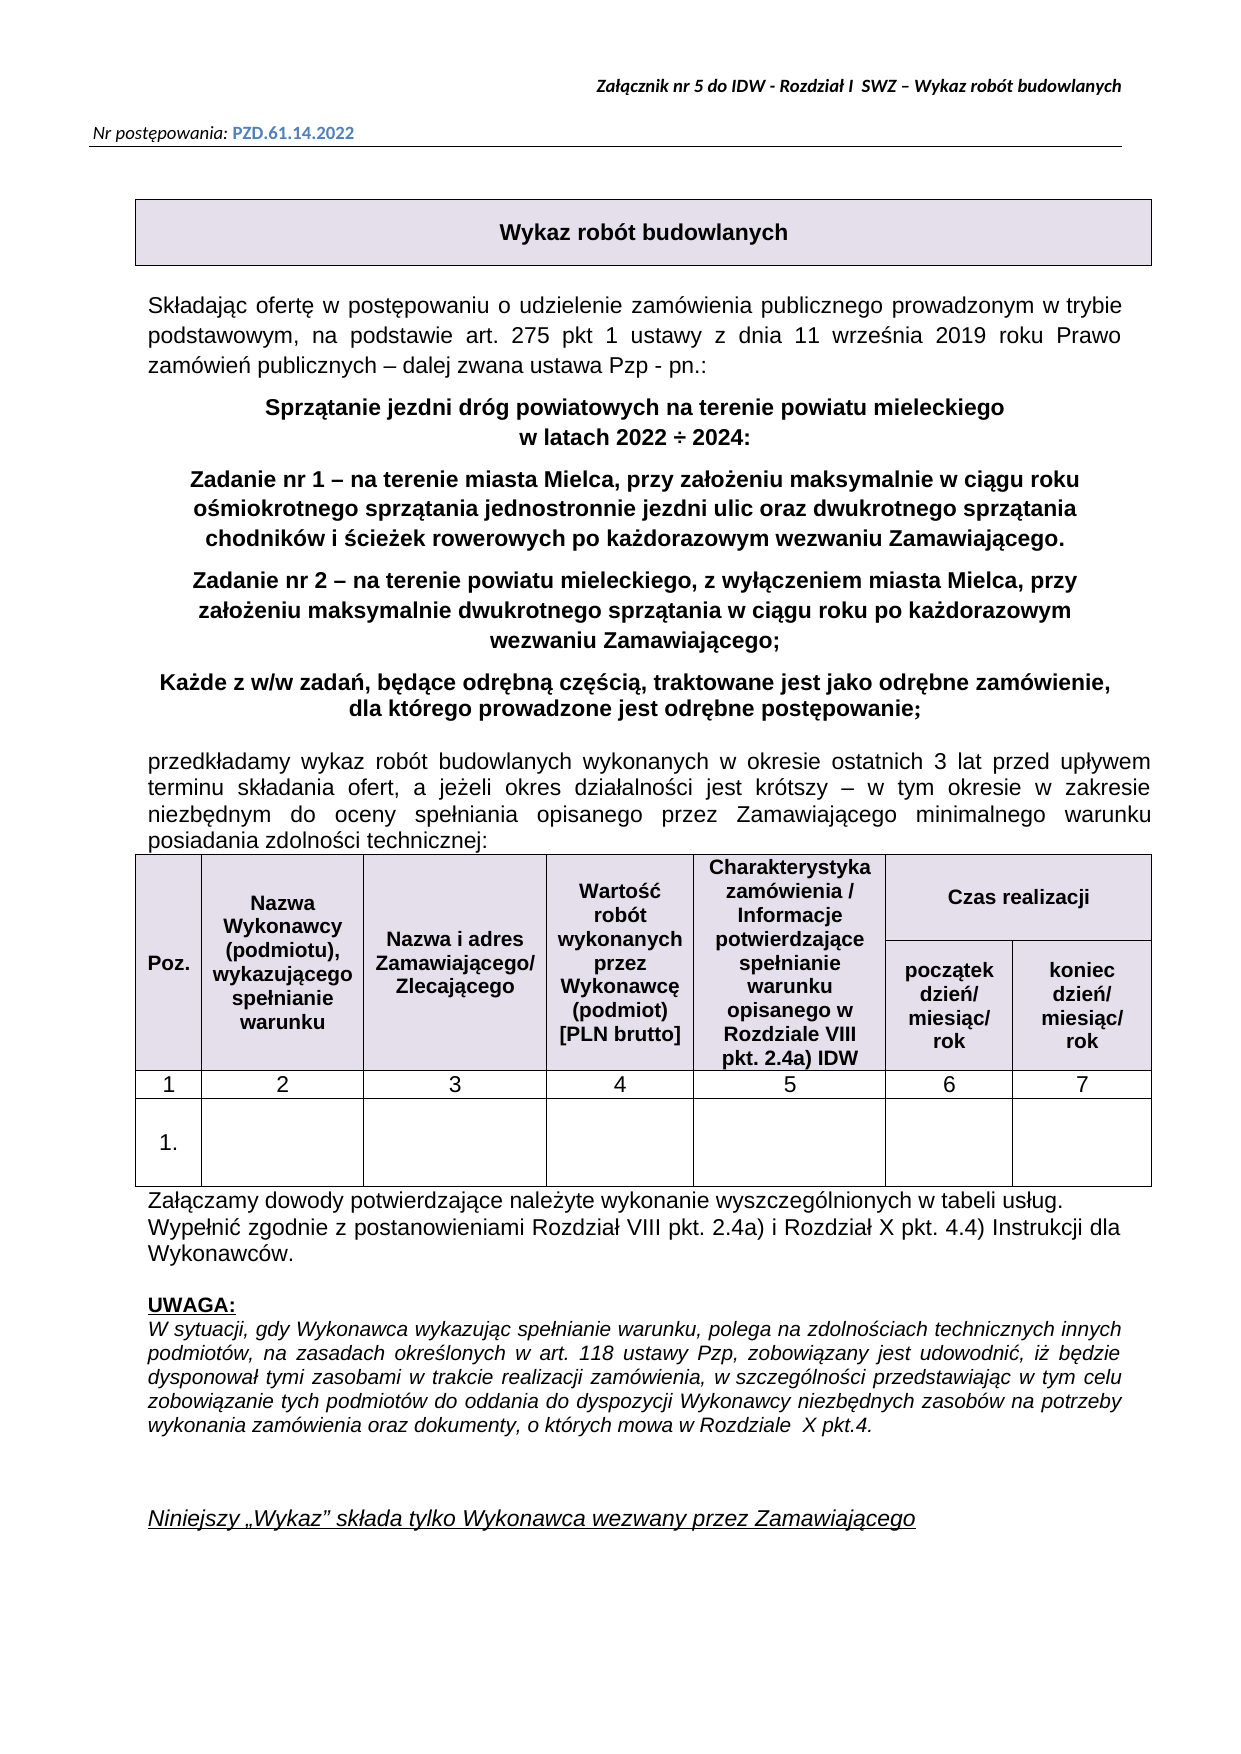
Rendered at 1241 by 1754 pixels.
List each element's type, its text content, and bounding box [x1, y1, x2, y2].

table_cell [547, 1099, 693, 1186]
text przedkładamy wykaz robót budowlanych wykonanych w okresie ostatnich 3 lat przed upływem terminu składania ofert, a jeżeli okres działalności jest krótszy – w tym okresie w zakresie niezbędnym do oceny spełniania opisanego przez Zamawiającego minimalnego warunku posiadania zdolności technicznej: [148, 748, 1152, 853]
table_header Wartość robót wykonanych przez Wykonawcę (podmiot) [PLN brutto] [547, 855, 693, 1070]
text Niniejszy „Wykaz” składa tylko Wykonawca wezwany przez Zamawiającego [148, 1496, 1122, 1531]
text Składając ofertę w postępowaniu o udzielenie zamówienia publicznego prowadzonym w trybie podstawowym, na podstawie art. 275 pkt 1 ustawy z dnia 11 września 2019 roku Prawo zamówień publicznych – dalej zwana ustawa Pzp - pn.: [148, 292, 1122, 378]
table_cell koniec dzień/ miesiąc/ rok [1013, 941, 1151, 1070]
table_cell 4 [547, 1071, 693, 1097]
table_cell [364, 1099, 546, 1186]
table_header Wykaz robót budowlanych [136, 200, 1151, 265]
table_cell [886, 1099, 1012, 1186]
table_header Poz. [136, 855, 201, 1070]
table_header Nazwa i adres Zamawiającego/ Zlecającego [364, 855, 546, 1070]
table_cell 2 [202, 1071, 363, 1097]
table_cell 6 [886, 1071, 1012, 1097]
table_cell początek dzień/ miesiąc/ rok [886, 941, 1012, 1070]
text Sprzątanie jezdni dróg powiatowych na terenie powiatu mieleckiego [148, 394, 1122, 420]
table_cell 1. [136, 1099, 201, 1186]
table_cell [1013, 1099, 1151, 1186]
text UWAGA: [148, 1293, 1122, 1317]
table_header Nazwa Wykonawcy (podmiotu), wykazującego spełnianie warunku [202, 855, 363, 1070]
table_header Charakterystyka zamówienia / Informacje potwierdzające spełnianie warunku opisanego w Rozdziale VIII pkt. 2.4a) IDW [694, 855, 885, 1070]
text w latach 2022 ÷ 2024: [148, 423, 1122, 450]
table_cell 5 [694, 1071, 885, 1097]
table_cell [694, 1099, 885, 1186]
table_cell 1 [136, 1071, 201, 1097]
text Wypełnić zgodnie z postanowieniami Rozdział VIII pkt. 2.4a) i Rozdział X pkt. 4.4) Instrukcji dla Wykonawców. [148, 1213, 1122, 1266]
table_cell 7 [1013, 1071, 1151, 1097]
table_cell 3 [364, 1071, 546, 1097]
text W sytuacji, gdy Wykonawca wykazując spełnianie warunku, polega na zdolnościach technicznych innych podmiotów, na zasadach określonych w art. 118 ustawy Pzp, zobowiązany jest udowodnić, iż będzie dysponował tymi zasobami w trakcie realizacji zamówienia, w szczególności przedstawiając w tym celu zobowiązanie tych podmiotów do oddania do dyspozycji Wykonawcy niezbędnych zasobów na potrzeby wykonania zamówienia oraz dokumenty, o których mowa w Rozdziale X pkt.4. [148, 1317, 1122, 1436]
table_header Czas realizacji [886, 855, 1151, 940]
text Zadanie nr 2 – na terenie powiatu mieleckiego, z wyłączeniem miasta Mielca, przy założeniu maksymalnie dwukrotnego sprzątania w ciągu roku po każdorazowym wezwaniu Zamawiającego; [148, 567, 1122, 653]
table_cell [202, 1099, 363, 1186]
text Zadanie nr 1 – na terenie miasta Mielca, przy założeniu maksymalnie w ciągu roku ośmiokrotnego sprzątania jednostronnie jezdni ulic oraz dwukrotnego sprzątania chodników i ścieżek rowerowych po każdorazowym wezwaniu Zamawiającego. [148, 466, 1122, 551]
text Każde z w/w zadań, będące odrębną częścią, traktowane jest jako odrębne zamówienie, dla którego prowadzone jest odrębne postępowanie; [148, 669, 1122, 722]
text Załączamy dowody potwierdzające należyte wykonanie wyszczególnionych w tabeli usług. [148, 1187, 1167, 1213]
